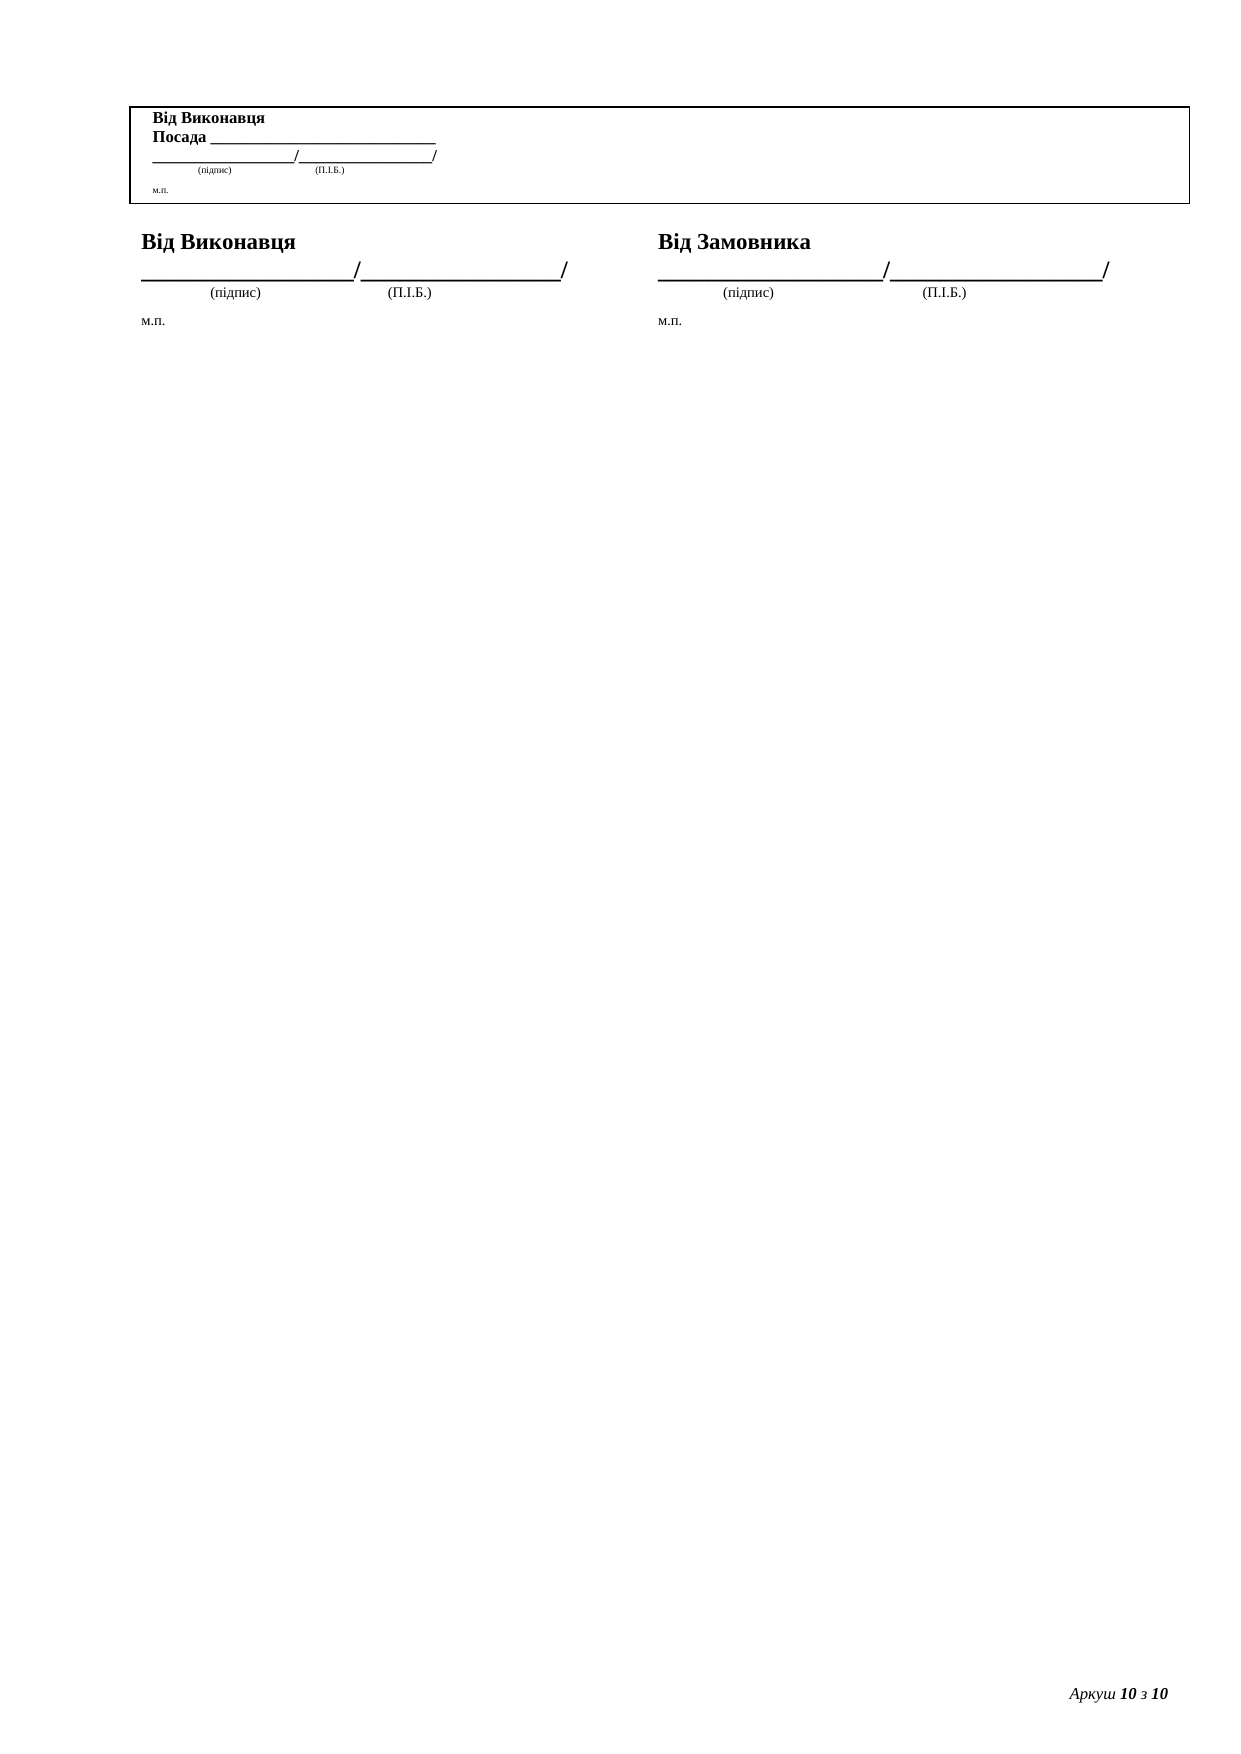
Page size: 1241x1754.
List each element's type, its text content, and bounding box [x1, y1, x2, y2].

table_header Від Замовника __________________/_________________/ (підпис) (П.І.Б.) м.п. [647, 229, 1164, 341]
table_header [131, 108, 1189, 203]
table_header Від Виконавця _________________/________________/ (підпис) (П.І.Б.) м.п. [130, 229, 647, 341]
